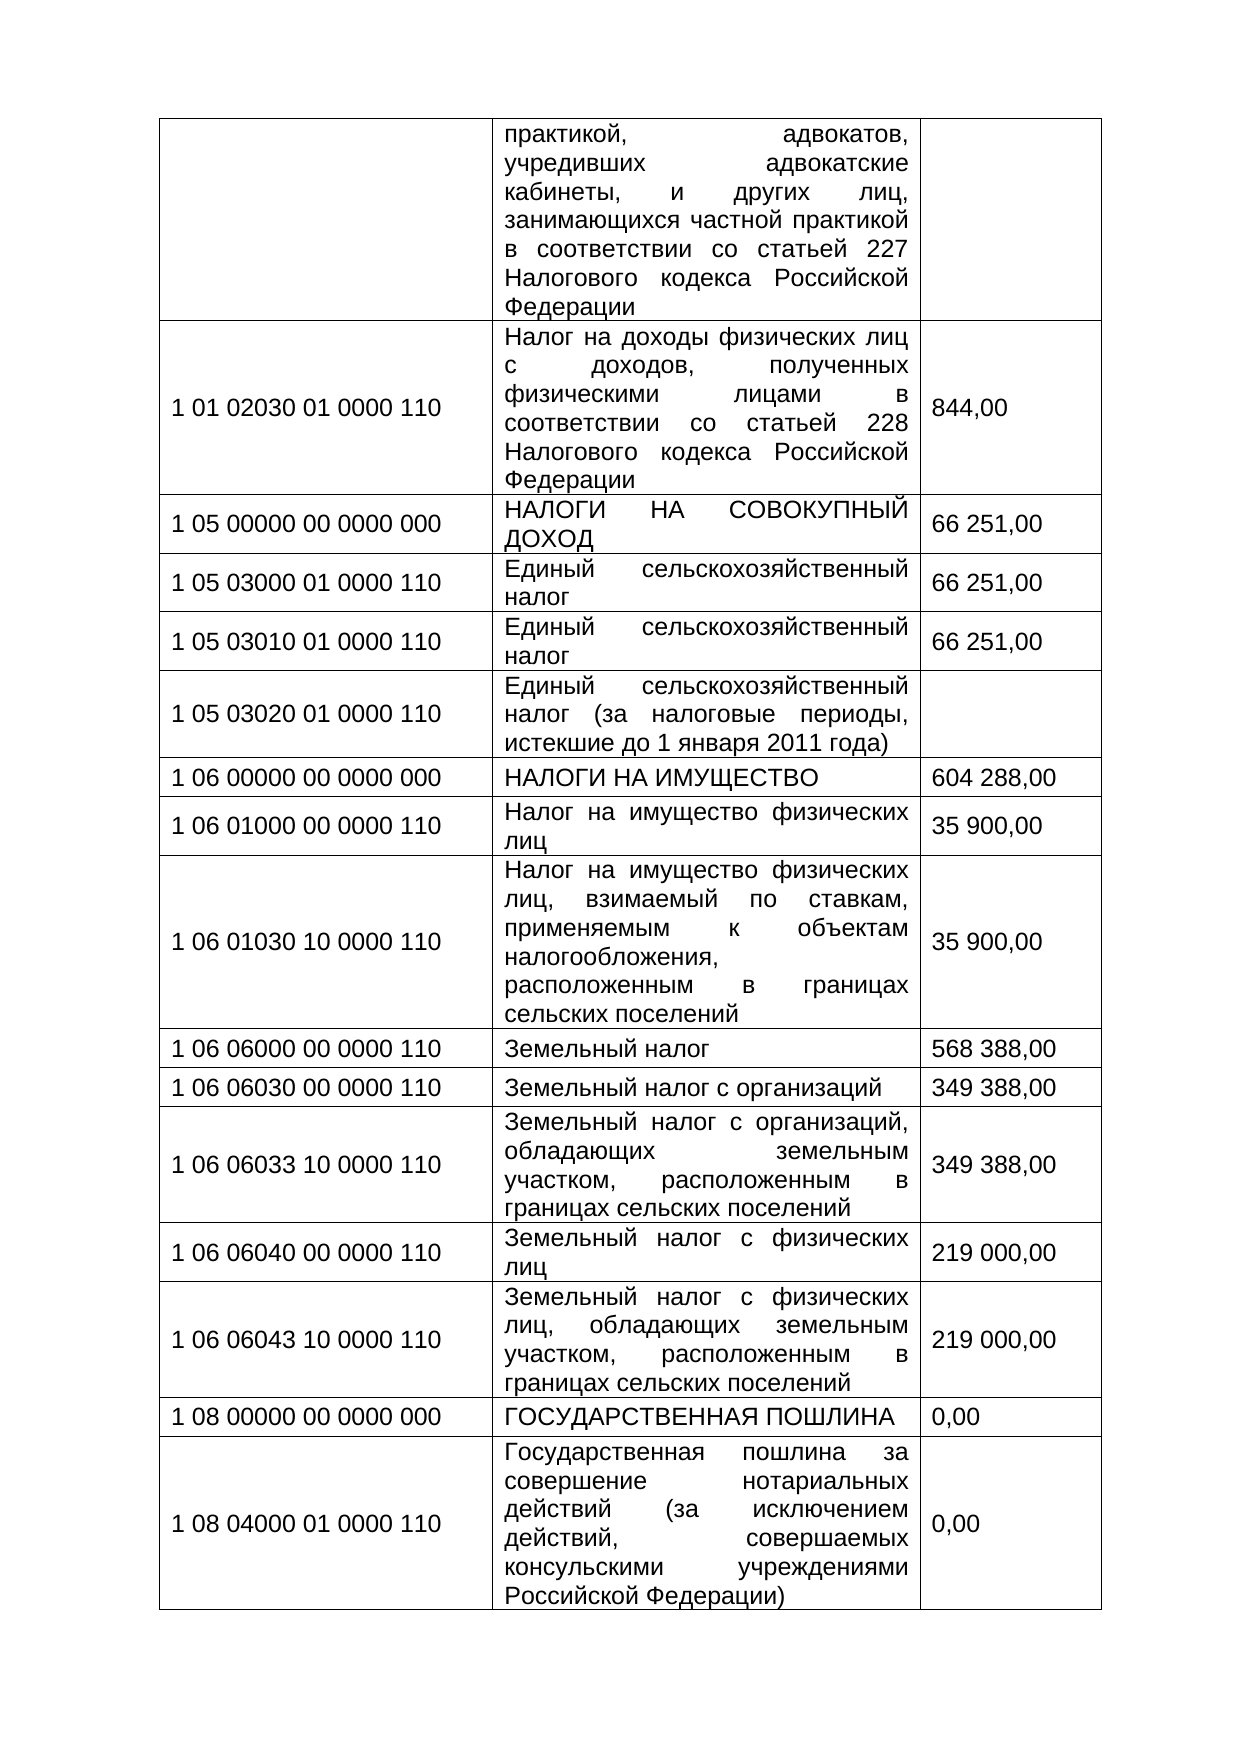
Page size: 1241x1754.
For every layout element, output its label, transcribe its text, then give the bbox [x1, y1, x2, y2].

table_cell 1 06 06033 10 0000 110 [160, 1107, 492, 1222]
table_cell [921, 671, 1101, 757]
table_cell 1 06 01000 00 0000 110 [160, 797, 492, 854]
table_cell 1 05 03000 01 0000 110 [160, 554, 492, 611]
table_cell ГОСУДАРСТВЕННАЯ ПОШЛИНА [493, 1398, 920, 1436]
table_cell Земельный налог с физических лиц [493, 1223, 920, 1281]
table_cell 844,00 [921, 321, 1101, 494]
table_cell 219 000,00 [921, 1282, 1101, 1397]
table_cell Налог на доходы физических лиц с доходов, полученных физическими лицами в соответствии со статьей 228 Налогового кодекса Российской Федерации [493, 321, 920, 494]
table_cell Налог на имущество физических лиц, взимаемый по ставкам, применяемым к объектам налогообложения, расположенным в границах сельских поселений [493, 856, 920, 1028]
table_cell Единый сельскохозяйственный налог [493, 554, 920, 611]
table_cell 0,00 [921, 1398, 1101, 1436]
table_cell 1 06 01030 10 0000 110 [160, 856, 492, 1028]
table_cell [160, 119, 492, 320]
table_cell Государственная пошлина за совершение нотариальных действий (за исключением действий, совершаемых консульскими учреждениями Российской Федерации) [493, 1437, 920, 1609]
table_cell 1 06 06043 10 0000 110 [160, 1282, 492, 1397]
table_cell 1 01 02030 01 0000 110 [160, 321, 492, 494]
table_cell НАЛОГИ НА СОВОКУПНЫЙ ДОХОД [493, 495, 920, 552]
table_cell Земельный налог [493, 1029, 920, 1067]
table_cell 1 05 03020 01 0000 110 [160, 671, 492, 757]
table_cell 1 06 06000 00 0000 110 [160, 1029, 492, 1067]
table_cell Земельный налог с физических лиц, обладающих земельным участком, расположенным в границах сельских поселений [493, 1282, 920, 1397]
table_cell 1 05 03010 01 0000 110 [160, 612, 492, 669]
table_cell Налог на имущество физических лиц [493, 797, 920, 854]
table_cell 1 05 00000 00 0000 000 [160, 495, 492, 552]
table_cell 1 08 04000 01 0000 110 [160, 1437, 492, 1609]
table_cell НАЛОГИ НА ИМУЩЕСТВО [493, 758, 920, 796]
table_cell 35 900,00 [921, 797, 1101, 854]
table_cell 1 08 00000 00 0000 000 [160, 1398, 492, 1436]
table_cell 568 388,00 [921, 1029, 1101, 1067]
table_cell 1 06 06040 00 0000 110 [160, 1223, 492, 1281]
table_cell 604 288,00 [921, 758, 1101, 796]
table_cell 35 900,00 [921, 856, 1101, 1028]
table_cell 349 388,00 [921, 1068, 1101, 1106]
table_cell 219 000,00 [921, 1223, 1101, 1281]
table_cell Единый сельскохозяйственный налог (за налоговые периоды, истекшие до 1 января 2011 года) [493, 671, 920, 757]
table_cell Единый сельскохозяйственный налог [493, 612, 920, 669]
table_cell 349 388,00 [921, 1107, 1101, 1222]
table_cell 1 06 06030 00 0000 110 [160, 1068, 492, 1106]
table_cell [493, 119, 920, 320]
table_cell [921, 119, 1101, 320]
table_cell 66 251,00 [921, 495, 1101, 552]
table_cell 66 251,00 [921, 612, 1101, 669]
table_cell 0,00 [921, 1437, 1101, 1609]
table_cell Земельный налог с организаций, обладающих земельным участком, расположенным в границах сельских поселений [493, 1107, 920, 1222]
table_cell 66 251,00 [921, 554, 1101, 611]
table_cell 1 06 00000 00 0000 000 [160, 758, 492, 796]
table_cell Земельный налог с организаций [493, 1068, 920, 1106]
